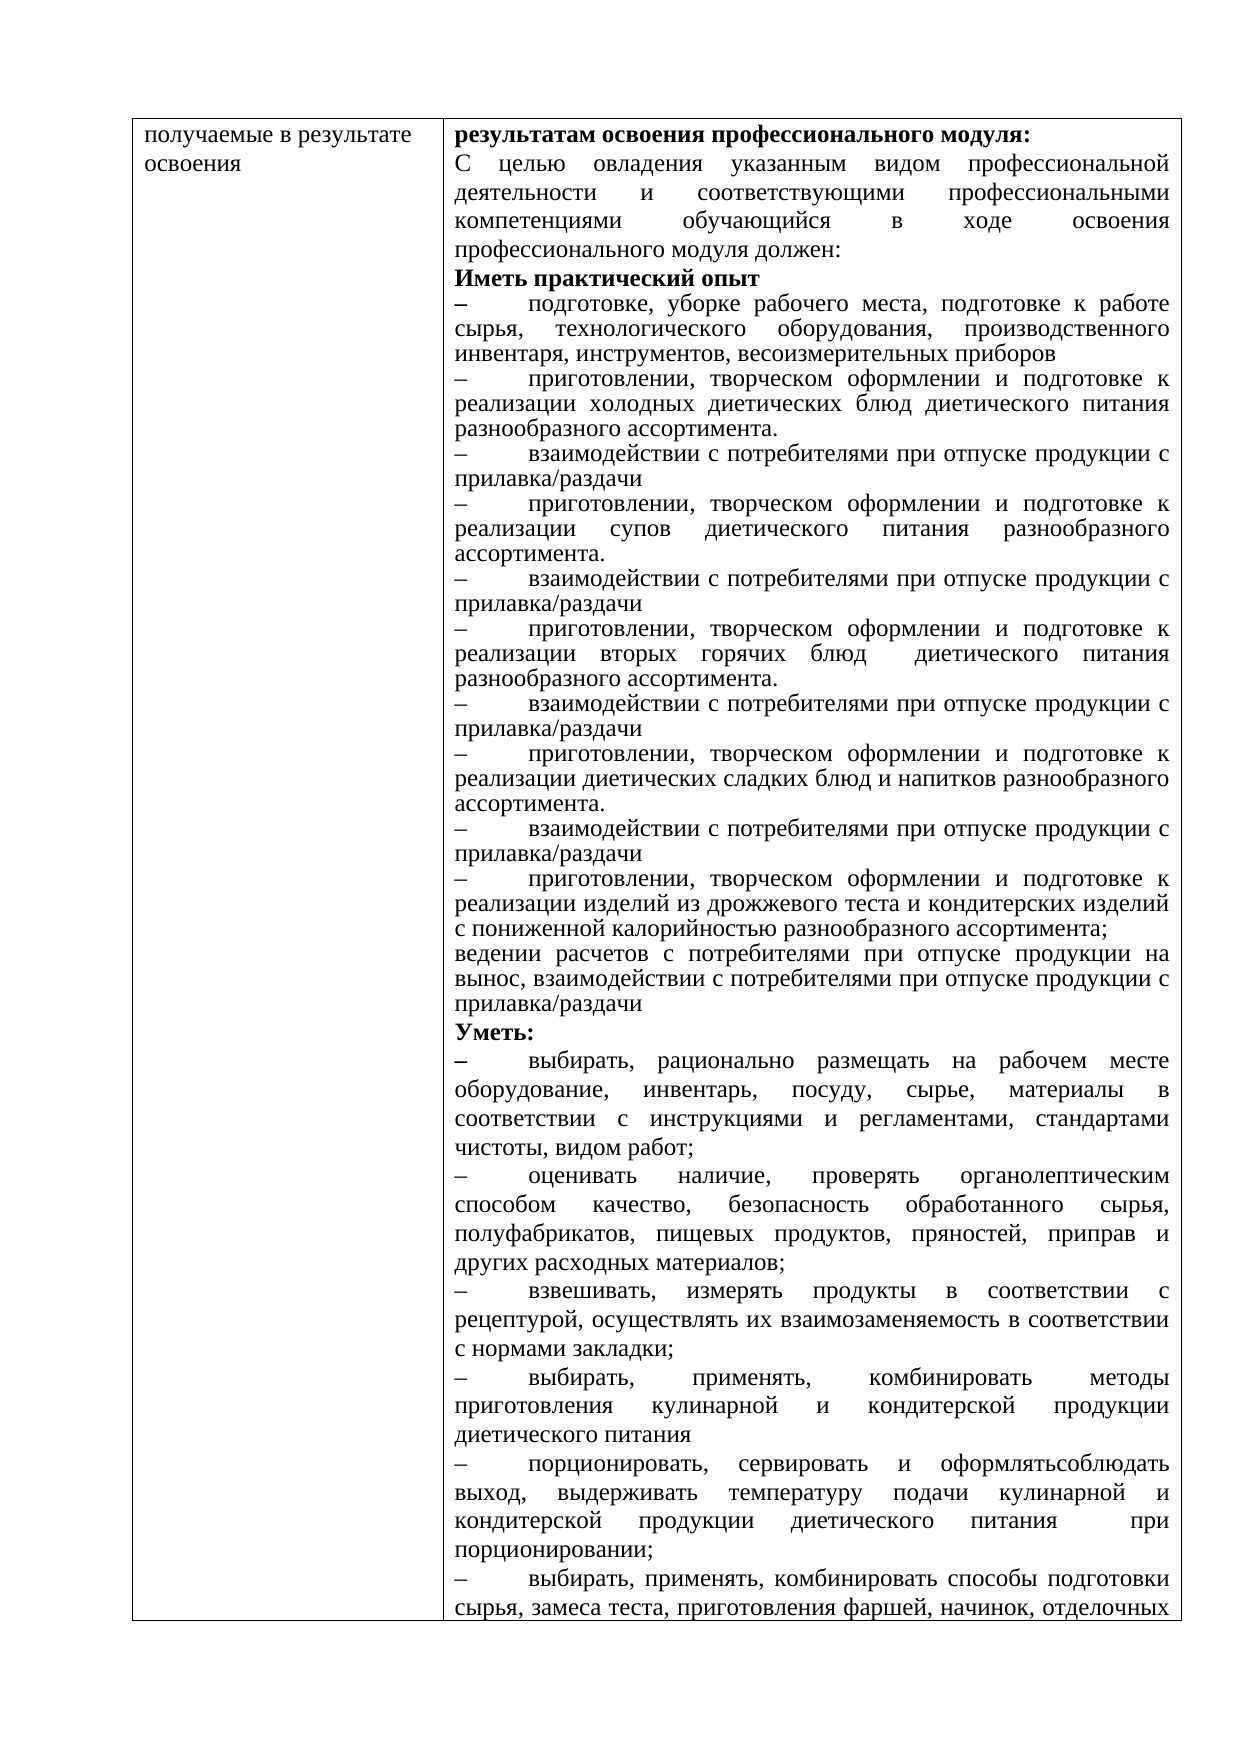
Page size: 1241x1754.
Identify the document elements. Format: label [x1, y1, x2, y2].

table_cell [444, 119, 1181, 1620]
table_cell [133, 119, 443, 1620]
